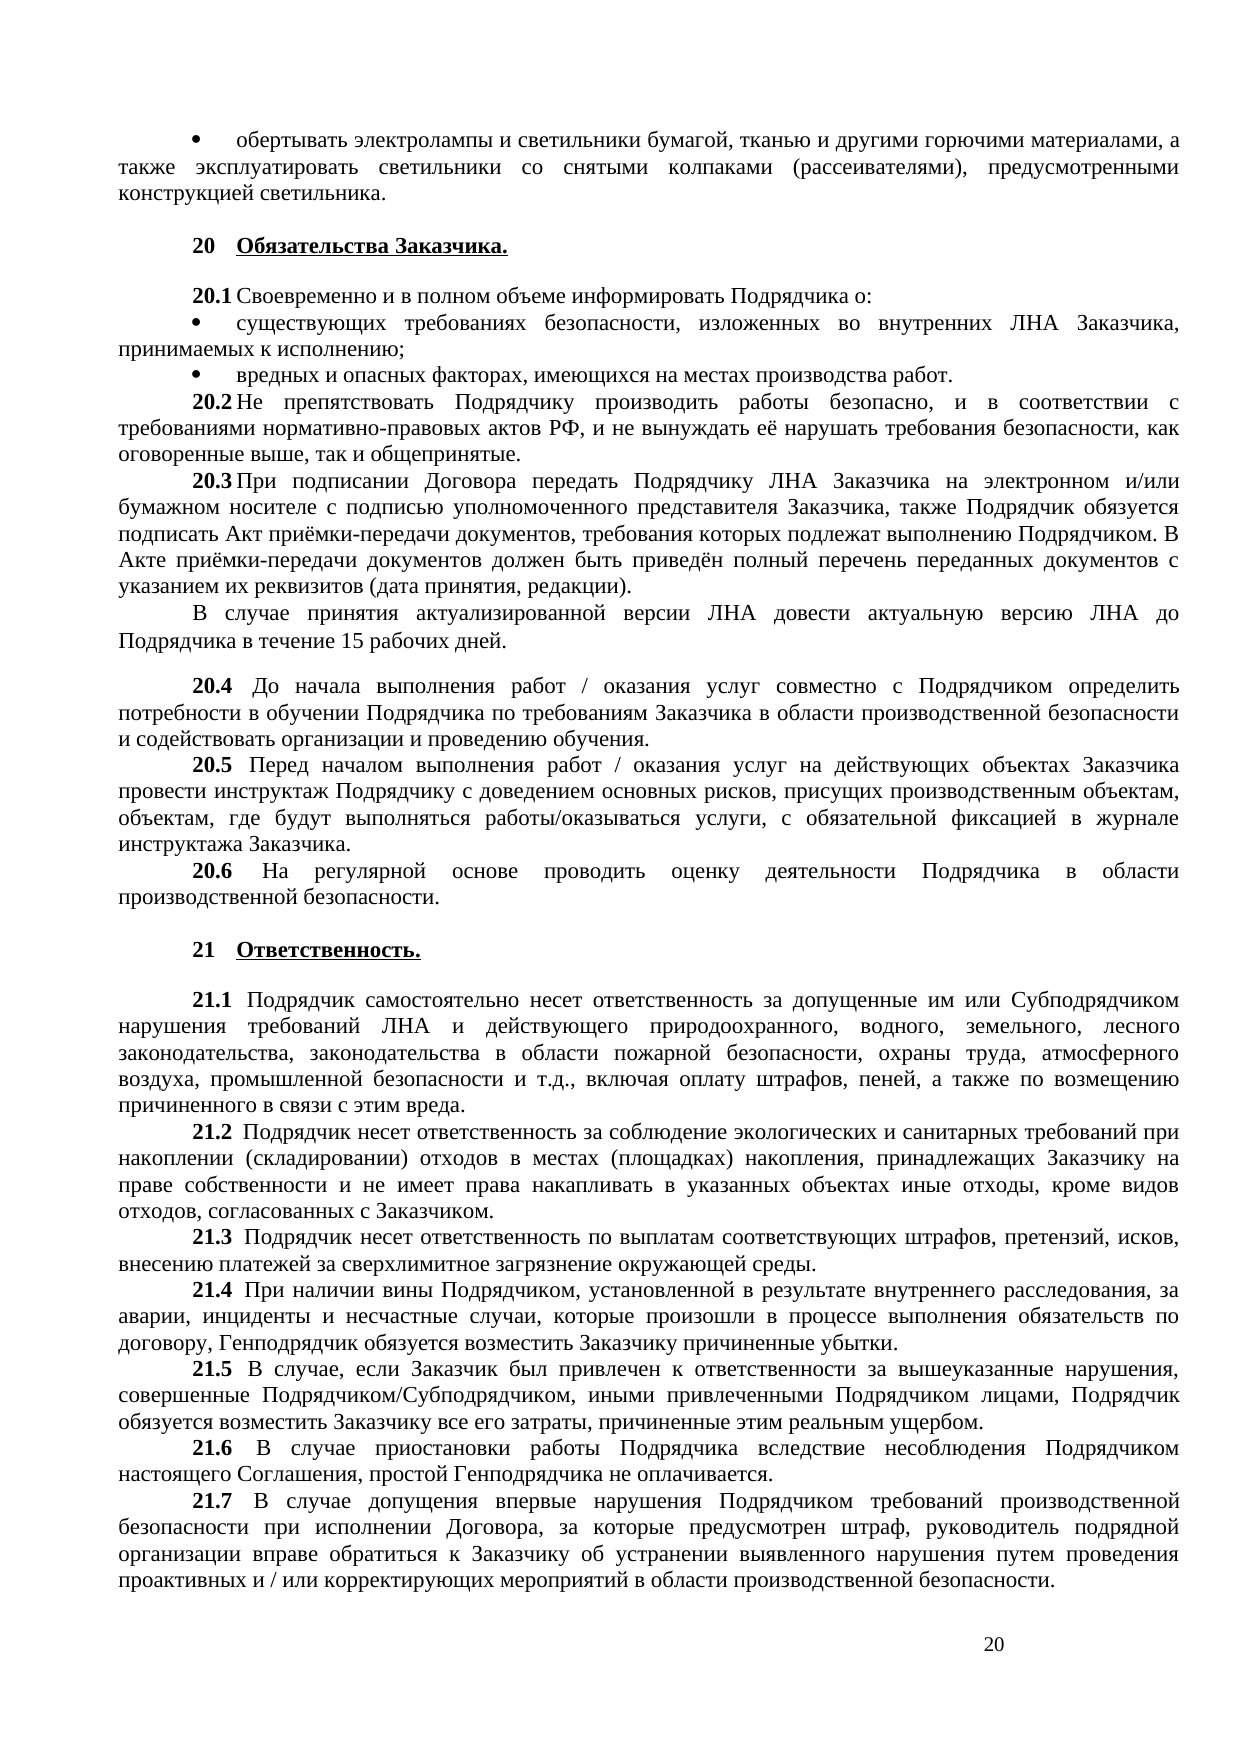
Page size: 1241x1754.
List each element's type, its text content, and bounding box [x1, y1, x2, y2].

list Своевременно и в полном объеме информировать Подрядчика о: [118, 282, 1181, 309]
list Обязательства Заказчика. [118, 232, 1181, 258]
list Подрядчик несет ответственность за соблюдение экологических и санитарных требований при накоплении (складировании) отходов в местах (площадках) накопления, принадлежащих Заказчику на праве собственности и не имеет права накапливать в указанных объектах иные отходы, кроме видов отходов, согласованных с Заказчиком. [118, 1118, 1181, 1223]
list Подрядчик самостоятельно несет ответственность за допущенные им или Субподрядчиком нарушения требований ЛНА и действующего природоохранного, водного, земельного, лесного законодательства, законодательства в области пожарной безопасности, охраны труда, атмосферного воздуха, промышленной безопасности и т.д., включая оплату штрафов, пеней, а также по возмещению причиненного в связи с этим вреда. [118, 986, 1181, 1118]
list В случае допущения впервые нарушения Подрядчиком требований производственной безопасности при исполнении Договора, за которые предусмотрен штраф, руководитель подрядной организации вправе обратиться к Заказчику об устранении выявленного нарушения путем проведения проактивных и / или корректирующих мероприятий в области производственной безопасности. [118, 1487, 1181, 1592]
list При наличии вины Подрядчиком, установленной в результате внутреннего расследования, за аварии, инциденты и несчастные случаи, которые произошли в процессе выполнения обязательств по договору, Генподрядчик обязуется возместить Заказчику причиненные убытки. [118, 1276, 1181, 1355]
list Не препятствовать Подрядчику производить работы безопасно, и в соответствии с требованиями нормативно-правовых актов РФ, и не вынуждать её нарушать требования безопасности, как оговоренные выше, так и общепринятые. [118, 388, 1181, 467]
text В случае принятия актуализированной версии ЛНА довести актуальную версию ЛНА до Подрядчика в течение 15 рабочих дней. [118, 599, 1181, 653]
list Ответственность. [118, 936, 1181, 962]
list На регулярной основе проводить оценку деятельности Подрядчика в области производственной безопасности. [118, 857, 1181, 909]
list При подписании Договора передать Подрядчику ЛНА Заказчика на электронном и/или бумажном носителе с подписью уполномоченного представителя Заказчика, также Подрядчик обязуется подписать Акт приёмки-передачи документов, требования которых подлежат выполнению Подрядчиком. В Акте приёмки-передачи документов должен быть приведён полный перечень переданных документов с указанием их реквизитов (дата принятия, редакции). [118, 467, 1181, 599]
list существующих требованиях безопасности, изложенных во внутренних ЛНА Заказчика, принимаемых к исполнению; [118, 309, 1181, 361]
list обертывать электролампы и светильники бумагой, тканью и другими горючими материалами, а также эксплуатировать светильники со снятыми колпаками (рассеивателями), предусмотренными конструкцией светильника. [118, 127, 1181, 206]
list Перед началом выполнения работ / оказания услуг на действующих объектах Заказчика провести инструктаж Подрядчику с доведением основных рисков, присущих производственным объектам, объектам, где будут выполняться работы/оказываться услуги, с обязательной фиксацией в журнале инструктажа Заказчика. [118, 751, 1181, 857]
list Подрядчик несет ответственность по выплатам соответствующих штрафов, претензий, исков, внесению платежей за сверхлимитное загрязнение окружающей среды. [118, 1223, 1181, 1276]
list вредных и опасных факторах, имеющихся на местах производства работ. [118, 361, 1181, 388]
list В случае, если Заказчик был привлечен к ответственности за вышеуказанные нарушения, совершенные Подрядчиком/Субподрядчиком, иными привлеченными Подрядчиком лицами, Подрядчик обязуется возместить Заказчику все его затраты, причиненные этим реальным ущербом. [118, 1355, 1181, 1434]
list В случае приостановки работы Подрядчика вследствие несоблюдения Подрядчиком настоящего Соглашения, простой Генподрядчика не оплачивается. [118, 1434, 1181, 1487]
list До начала выполнения работ / оказания услуг совместно с Подрядчиком определить потребности в обучении Подрядчика по требованиям Заказчика в области производственной безопасности и содействовать организации и проведению обучения. [118, 672, 1181, 751]
